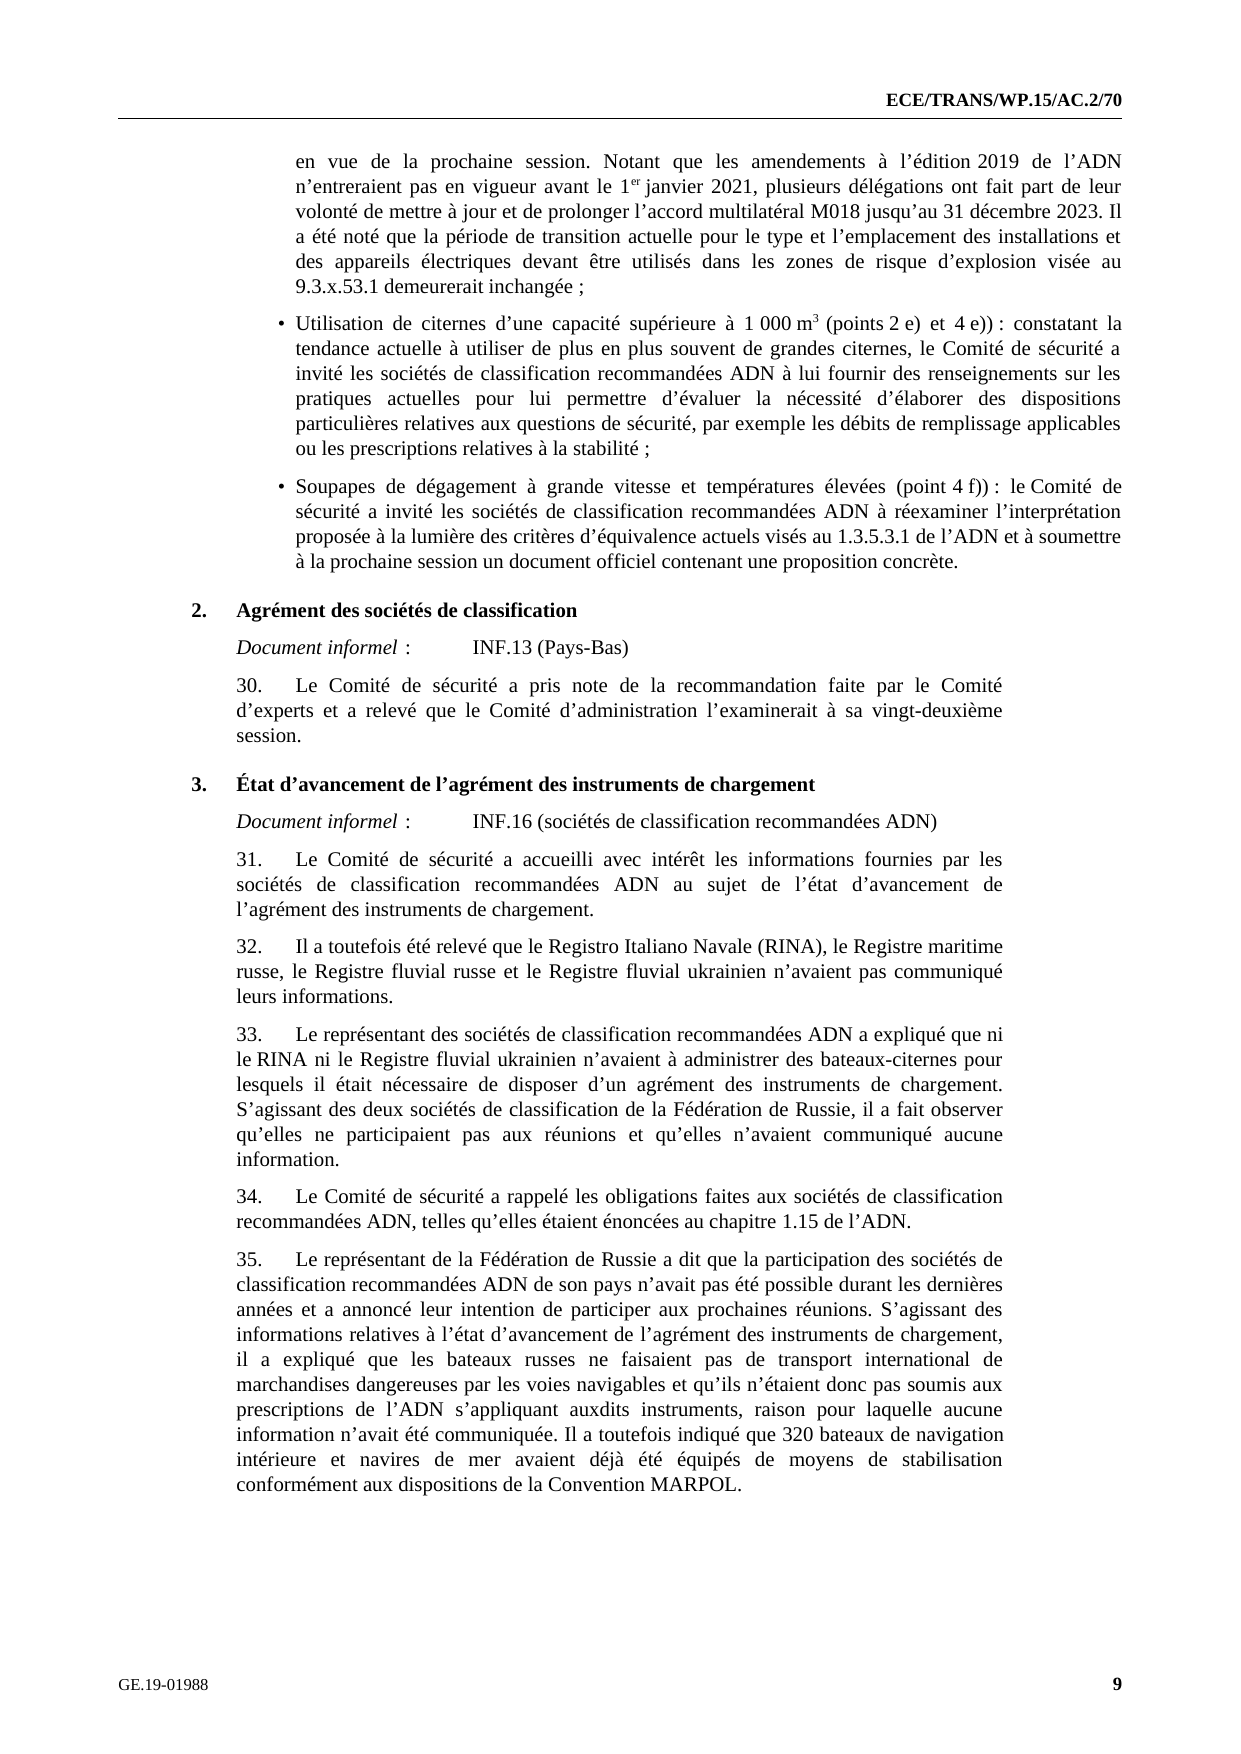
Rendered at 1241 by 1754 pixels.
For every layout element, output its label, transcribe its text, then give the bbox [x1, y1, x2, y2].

text 33. Le représentant des sociétés de classification recommandées ADN a expliqué que ni le RINA ni le Registre fluvial ukrainien n’avaient à administrer des bateaux-citernes pour lesquels il était nécessaire de disposer d’un agrément des instruments de chargement. S’agissant des deux sociétés de classification de la Fédération de Russie, il a fait observer qu’elles ne participaient pas aux réunions et qu’elles n’avaient communiqué aucune information. [236, 1021, 1004, 1171]
text 3. État d’avancement de l’agrément des instruments de chargement [118, 772, 1004, 797]
text 34. Le Comité de sécurité a rappelé les obligations faites aux sociétés de classification recommandées ADN, telles qu’elles étaient énoncées au chapitre 1.15 de l’ADN. [236, 1183, 1004, 1233]
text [278, 148, 1122, 298]
text Document informel : INF.16 (sociétés de classification recommandées ADN) [236, 809, 1004, 833]
text 35. Le représentant de la Fédération de Russie a dit que la participation des sociétés de classification recommandées ADN de son pays n’avait pas été possible durant les dernières années et a annoncé leur intention de participer aux prochaines réunions. S’agissant des informations relatives à l’état d’avancement de l’agrément des instruments de chargement, il a expliqué que les bateaux russes ne faisaient pas de transport international de marchandises dangereuses par les voies navigables et qu’ils n’étaient donc pas soumis aux prescriptions de l’ADN s’appliquant auxdits instruments, raison pour laquelle aucune information n’avait été communiquée. Il a toutefois indiqué que 320 bateaux de navigation intérieure et navires de mer avaient déjà été équipés de moyens de stabilisation conformément aux dispositions de la Convention MARPOL. [236, 1246, 1004, 1496]
text 2. Agrément des sociétés de classification [118, 598, 1004, 623]
text Utilisation de citernes d’une capacité supérieure à 1 000 m3 (points 2 e) et 4 e)) : constatant la tendance actuelle à utiliser de plus en plus souvent de grandes citernes, le Comité de sécurité a invité les sociétés de classification recommandées ADN à lui fournir des renseignements sur les pratiques actuelles pour lui permettre d’évaluer la nécessité d’élaborer des dispositions particulières relatives aux questions de sécurité, par exemple les débits de remplissage applicables ou les prescriptions relatives à la stabilité ; [278, 310, 1122, 460]
text Soupapes de dégagement à grande vitesse et températures élevées (point 4 f)) : le Comité de sécurité a invité les sociétés de classification recommandées ADN à réexaminer l’interprétation proposée à la lumière des critères d’équivalence actuels visés au 1.3.5.3.1 de l’ADN et à soumettre à la prochaine session un document officiel contenant une proposition concrète. [278, 473, 1122, 573]
text 32. Il a toutefois été relevé que le Registro Italiano Navale (RINA), le Registre maritime russe, le Registre fluvial russe et le Registre fluvial ukrainien n’avaient pas communiqué leurs informations. [236, 933, 1004, 1008]
text Document informel : INF.13 (Pays-Bas) [236, 635, 1004, 659]
text 30. Le Comité de sécurité a pris note de la recommandation faite par le Comité d’experts et a relevé que le Comité d’administration l’examinerait à sa vingt-deuxième session. [236, 672, 1004, 747]
text 31. Le Comité de sécurité a accueilli avec intérêt les informations fournies par les sociétés de classification recommandées ADN au sujet de l’état d’avancement de l’agrément des instruments de chargement. [236, 846, 1004, 921]
